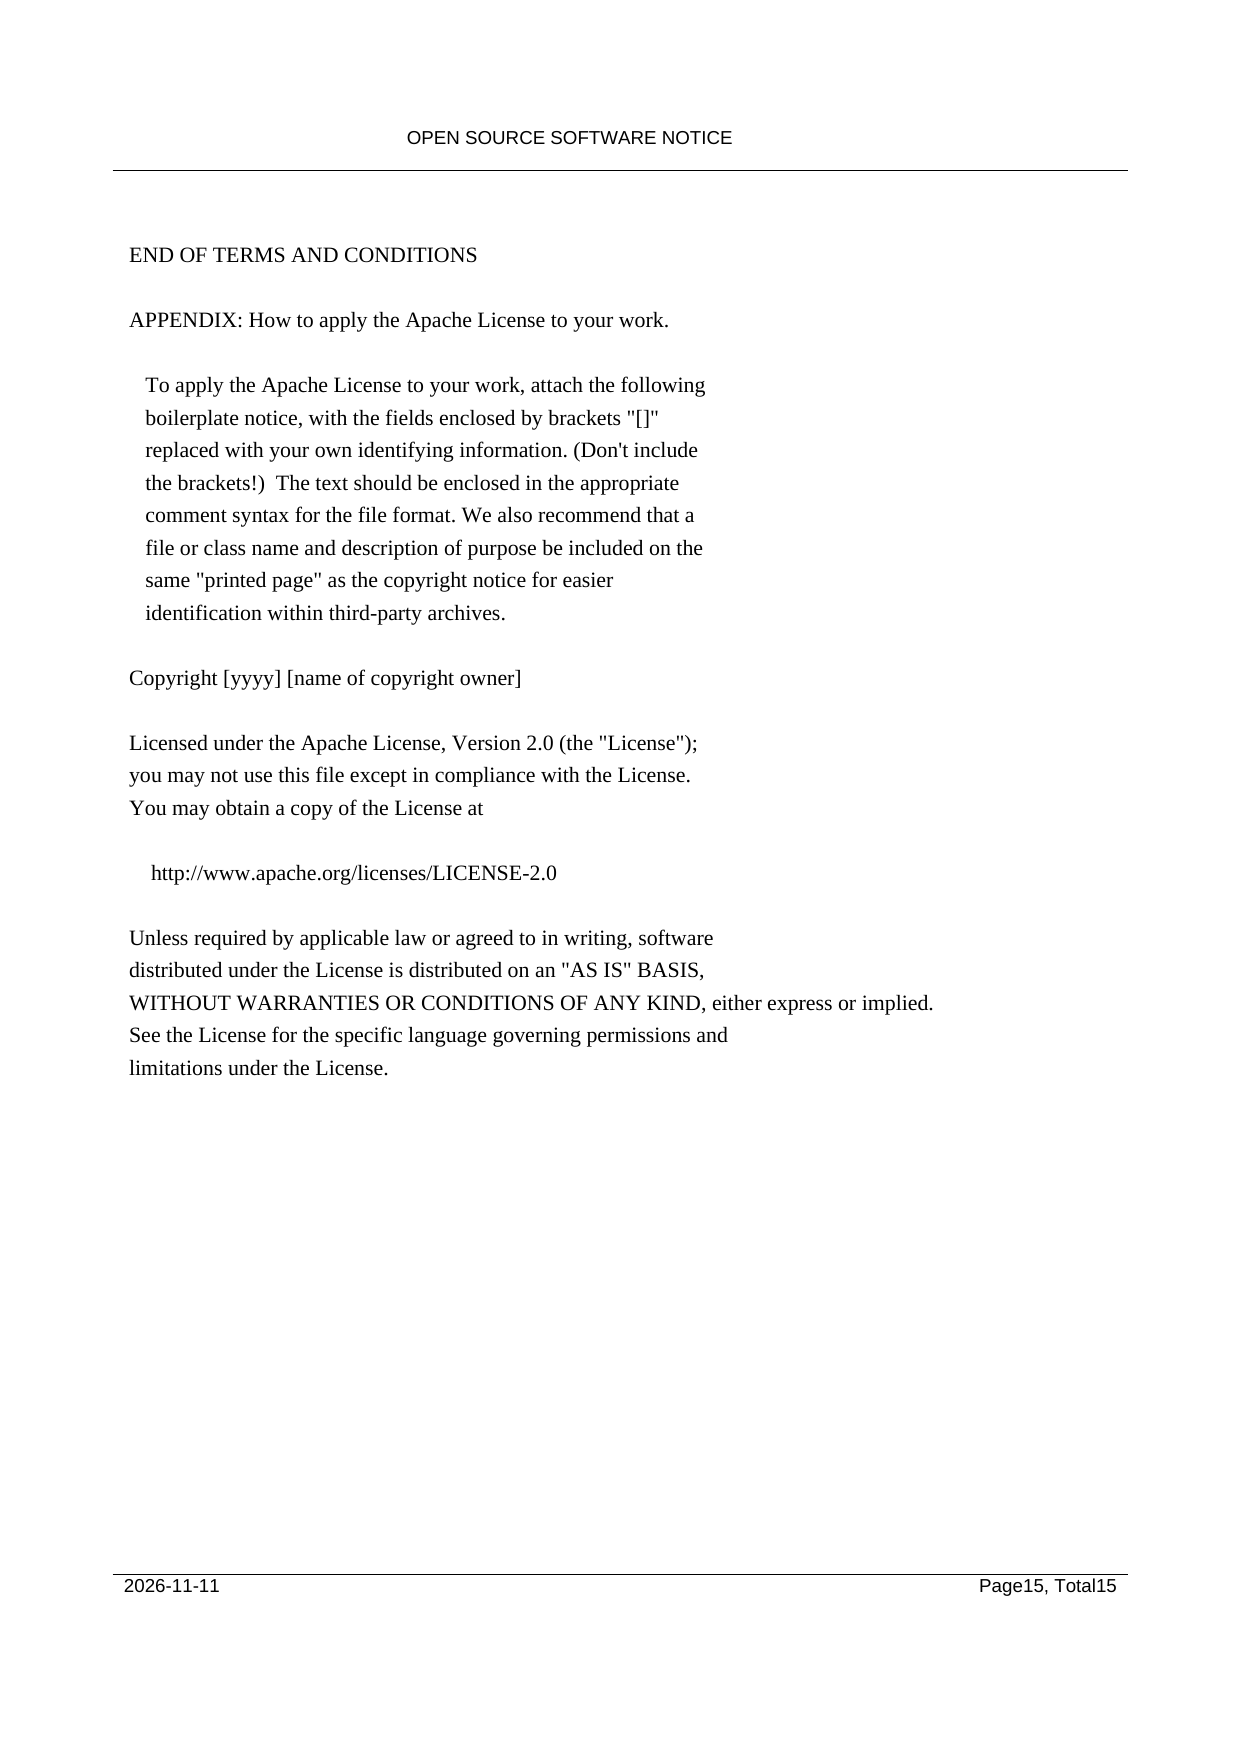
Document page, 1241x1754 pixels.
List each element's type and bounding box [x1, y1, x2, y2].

text [112, 206, 1128, 1084]
